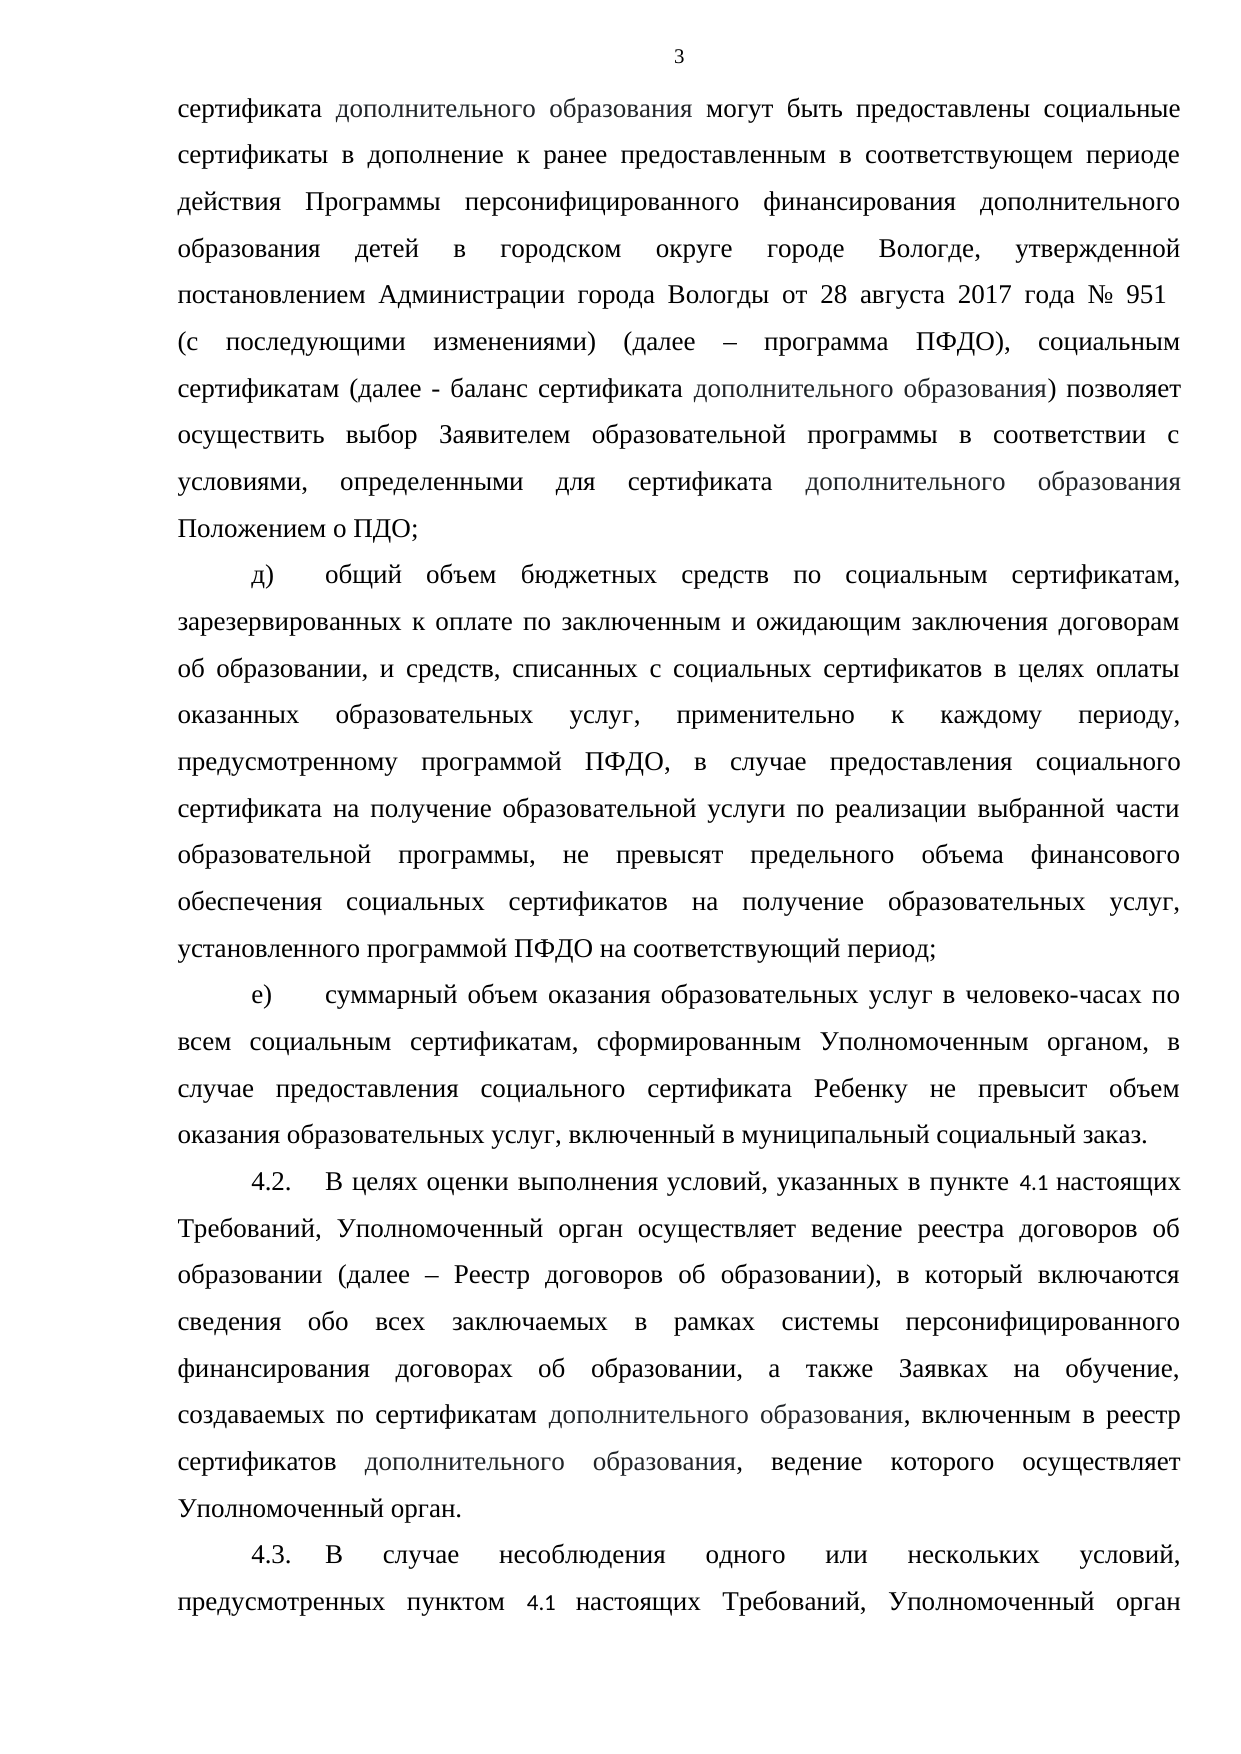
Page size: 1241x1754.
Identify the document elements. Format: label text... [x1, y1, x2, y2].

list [177, 92, 1181, 543]
list В целях оценки выполнения условий, указанных в пункте 4.1 настоящих Требований, Уполномоченный орган осуществляет ведение реестра договоров об образовании (далее – Реестр договоров об образовании), в который включаются сведения обо всех заключаемых в рамках системы персонифицированного финансирования договорах об образовании, а также Заявках на обучение, создаваемых по сертификатам дополнительного образования, включенным в реестр сертификатов дополнительного образования, ведение которого осуществляет Уполномоченный орган. [177, 1165, 1181, 1523]
list суммарный объем оказания образовательных услуг в человеко-часах по всем социальным сертификатам, сформированным Уполномоченным органом, в случае предоставления социального сертификата Ребенку не превысит объем оказания образовательных услуг, включенный в муниципальный социальный заказ. [177, 979, 1181, 1150]
list общий объем бюджетных средств по социальным сертификатам, зарезервированных к оплате по заключенным и ожидающим заключения договорам об образовании, и средств, списанных с социальных сертификатов в целях оплаты оказанных образовательных услуг, применительно к каждому периоду, предусмотренному программой ПФДО, в случае предоставления социального сертификата на получение образовательной услуги по реализации выбранной части образовательной программы, не превысят предельного объема финансового обеспечения социальных сертификатов на получение образовательных услуг, установленного программой ПФДО на соответствующий период; [177, 559, 1181, 963]
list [177, 1539, 1181, 1616]
